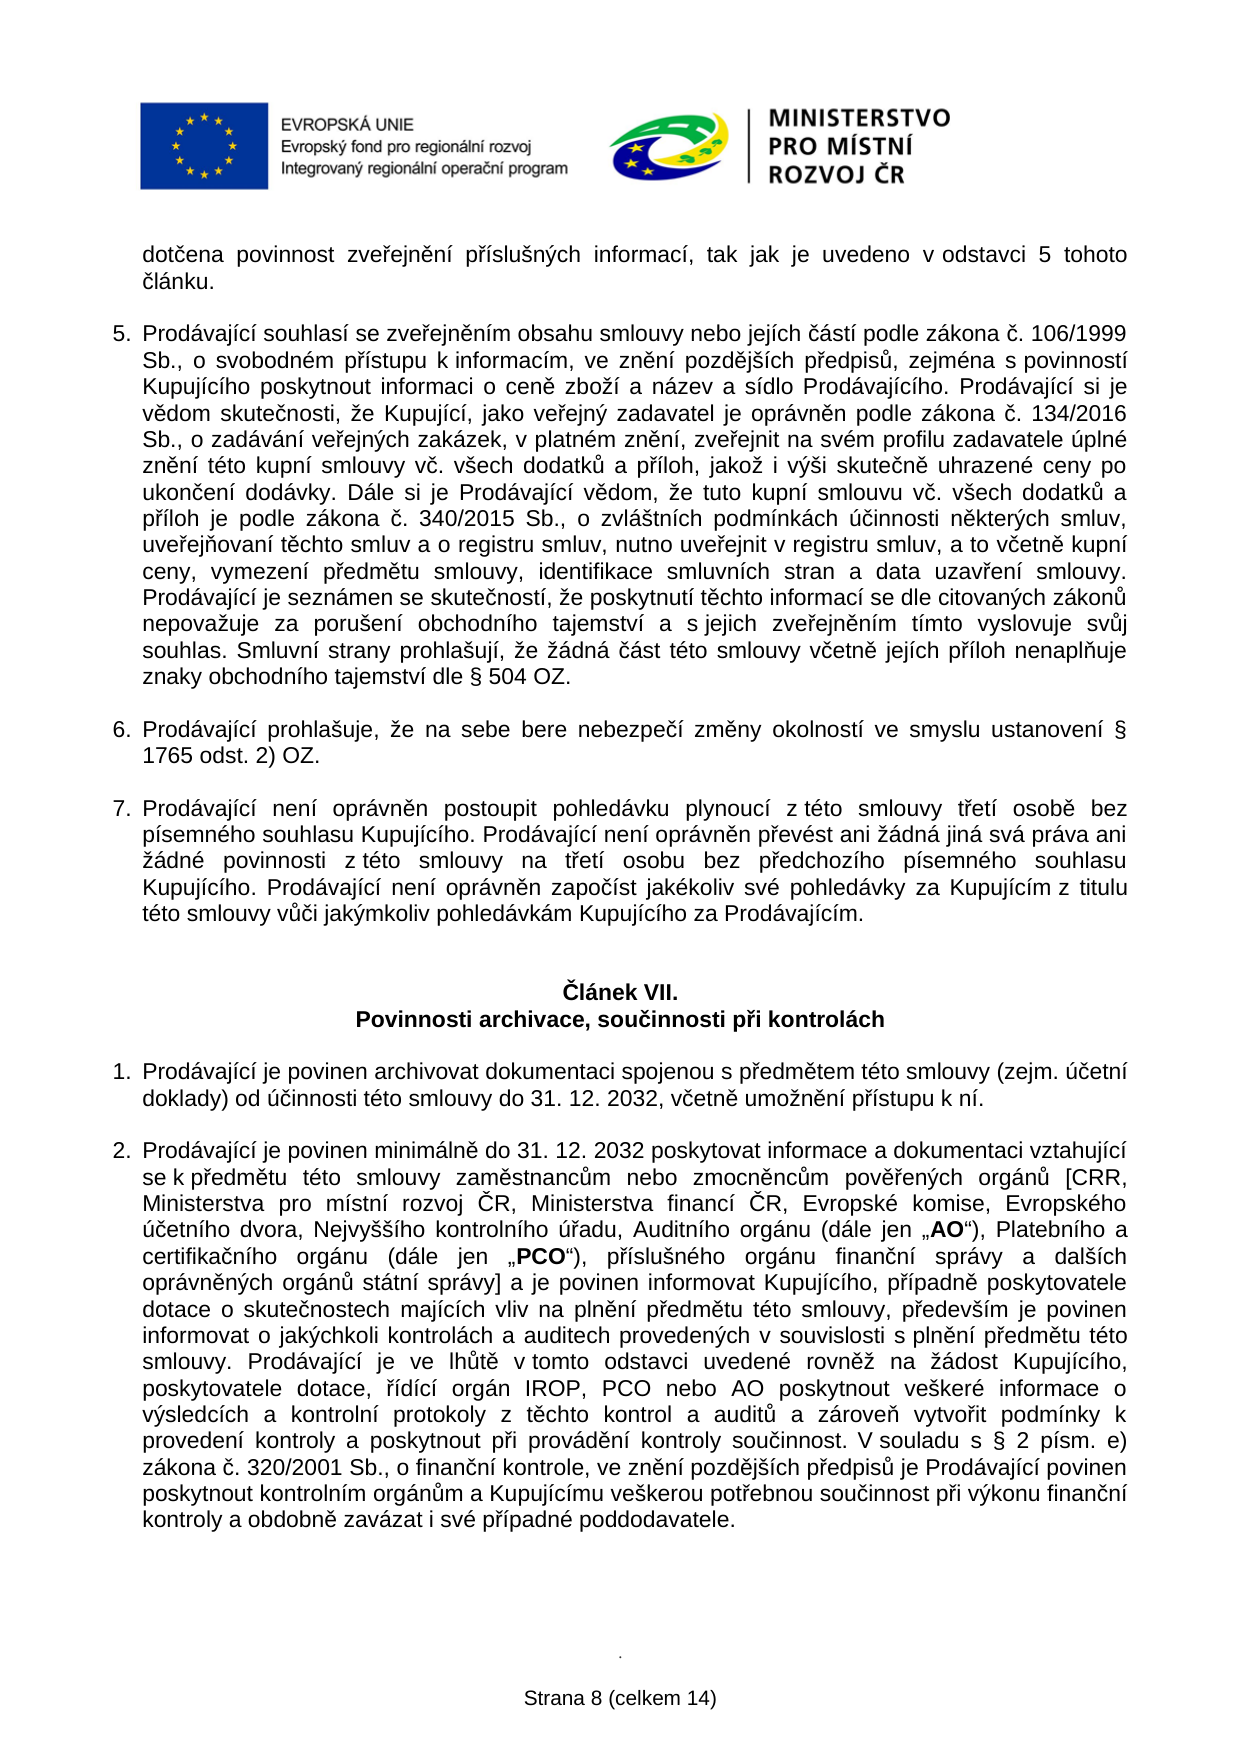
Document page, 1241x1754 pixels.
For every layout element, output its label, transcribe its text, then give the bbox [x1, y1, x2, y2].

list Prodávající souhlasí se zveřejněním obsahu smlouvy nebo jejích částí podle zákona č. 106/1999 Sb., o svobodném přístupu k informacím, ve znění pozdějších předpisů, zejména s povinností Kupujícího poskytnout informaci o ceně zboží a název a sídlo Prodávajícího. Prodávající si je vědom skutečnosti, že Kupující, jako veřejný zadavatel je oprávněn podle zákona č. 134/2016 Sb., o zadávání veřejných zakázek, v platném znění, zveřejnit na svém profilu zadavatele úplné znění této kupní smlouvy vč. všech dodatků a příloh, jakož i výši skutečně uhrazené ceny po ukončení dodávky. Dále si je Prodávající vědom, že tuto kupní smlouvu vč. všech dodatků a příloh je podle zákona č. 340/2015 Sb., o zvláštních podmínkách účinnosti některých smluv, uveřejňovaní těchto smluv a o registru smluv, nutno uveřejnit v registru smluv, a to včetně kupní ceny, vymezení předmětu smlouvy, identifikace smluvních stran a data uzavření smlouvy. Prodávající je seznámen se skutečností, že poskytnutí těchto informací se dle citovaných zákonů nepovažuje za porušení obchodního tajemství a s jejich zveřejněním tímto vyslovuje svůj souhlas. Smluvní strany prohlašují, že žádná část této smlouvy včetně jejích příloh nenaplňuje znaky obchodního tajemství dle § 504 OZ. [112, 320, 1128, 689]
text Článek VII. [112, 979, 1128, 1006]
text Povinnosti archivace, součinnosti při kontrolách [112, 1006, 1128, 1032]
list Prodávající není oprávněn postoupit pohledávku plynoucí z této smlouvy třetí osobě bez písemného souhlasu Kupujícího. Prodávající není oprávněn převést ani žádná jiná svá práva ani žádné povinnosti z této smlouvy na třetí osobu bez předchozího písemného souhlasu Kupujícího. Prodávající není oprávněn započíst jakékoliv své pohledávky za Kupujícím z titulu této smlouvy vůči jakýmkoliv pohledávkám Kupujícího za Prodávajícím. [112, 795, 1128, 927]
picture [112, 73, 978, 218]
list Prodávající je povinen archivovat dokumentaci spojenou s předmětem této smlouvy (zejm. účetní doklady) od účinnosti této smlouvy do 31. 12. 2032, včetně umožnění přístupu k ní. [112, 1058, 1128, 1111]
list Prodávající prohlašuje, že na sebe bere nebezpečí změny okolností ve smyslu ustanovení § 1765 odst. 2) OZ. [112, 716, 1128, 768]
list Prodávající je povinen minimálně do 31. 12. 2032 poskytovat informace a dokumentaci vztahující se k předmětu této smlouvy zaměstnancům nebo zmocněncům pověřených orgánů [CRR, Ministerstva pro místní rozvoj ČR, Ministerstva financí ČR, Evropské komise, Evropského účetního dvora, Nejvyššího kontrolního úřadu, Auditního orgánu (dále jen „AO“), Platebního a certifikačního orgánu (dále jen „PCO“), příslušného orgánu finanční správy a dalších oprávněných orgánů státní správy] a je povinen informovat Kupujícího, případně poskytovatele dotace o skutečnostech majících vliv na plnění předmětu této smlouvy, především je povinen informovat o jakýchkoli kontrolách a auditech provedených v souvislosti s plnění předmětu této smlouvy. Prodávající je ve lhůtě v tomto odstavci uvedené rovněž na žádost Kupujícího, poskytovatele dotace, řídící orgán IROP, PCO nebo AO poskytnout veškeré informace o výsledcích a kontrolní protokoly z těchto kontrol a auditů a zároveň vytvořit podmínky k provedení kontroly a poskytnout při provádění kontroly součinnost. V souladu s § 2 písm. e) zákona č. 320/2001 Sb., o finanční kontrole, ve znění pozdějších předpisů je Prodávající povinen poskytnout kontrolním orgánům a Kupujícímu veškerou potřebnou součinnost při výkonu finanční kontroly a obdobně zavázat i své případné poddodavatele. [112, 1137, 1128, 1533]
